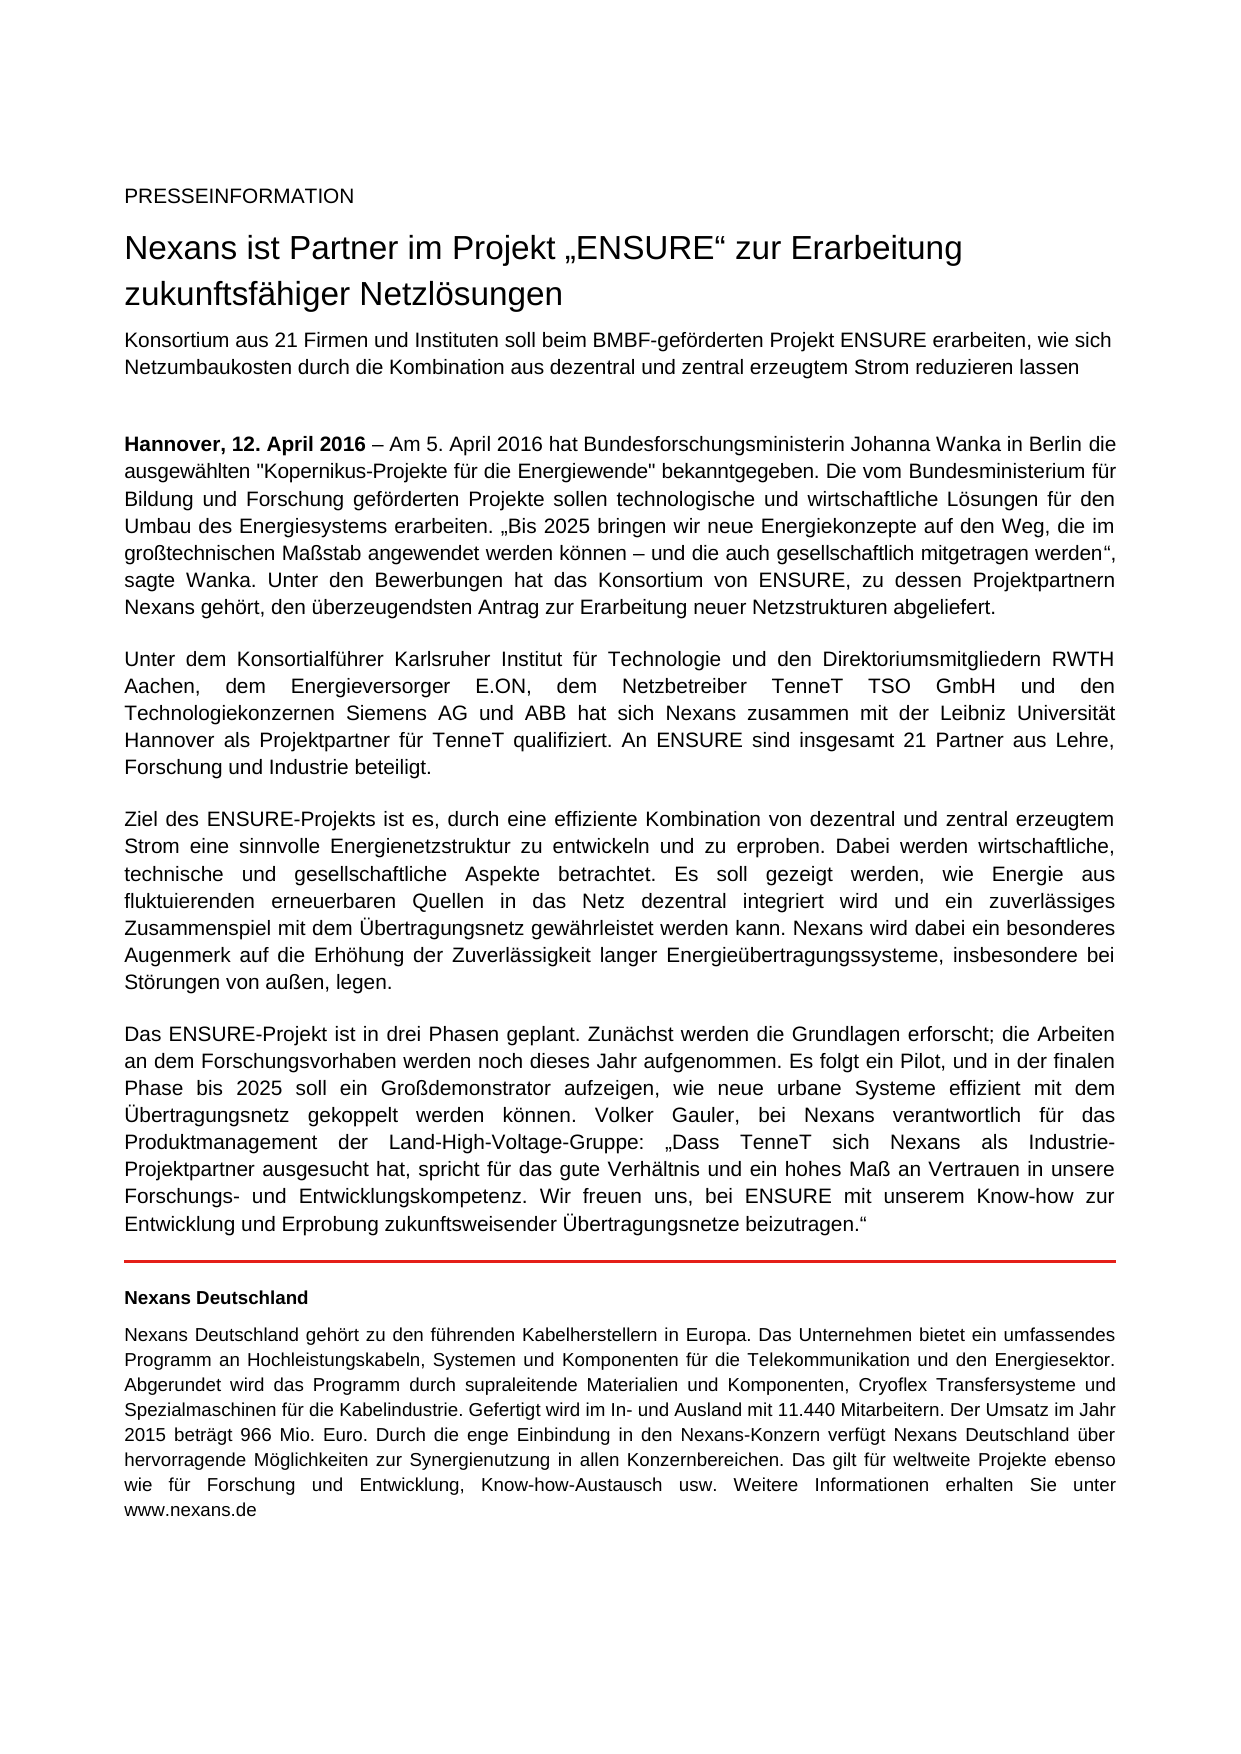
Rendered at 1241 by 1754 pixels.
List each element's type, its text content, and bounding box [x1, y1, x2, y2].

text Unter dem Konsortialführer Karlsruher Institut für Technologie und den Direktoriumsmitgliedern RWTH Aachen, dem Energieversorger E.ON, dem Netzbetreiber TenneT TSO GmbH und den Technologiekonzernen Siemens AG und ABB hat sich Nexans zusammen mit der Leibniz Universität Hannover als Projektpartner für TenneT qualifiziert. An ENSURE sind insgesamt 21 Partner aus Lehre, Forschung und Industrie beteiligt. [124, 644, 1116, 779]
text Nexans Deutschland gehört zu den führenden Kabelherstellern in Europa. Das Unternehmen bietet ein umfassendes Programm an Hochleistungskabeln, Systemen und Komponenten für die Telekommunikation und den Energiesektor. Abgerundet wird das Programm durch supraleitende Materialien und Komponenten, Cryoflex Transfersysteme und Spezialmaschinen für die Kabelindustrie. Gefertigt wird im In- und Ausland mit 11.440 Mitarbeitern. Der Umsatz im Jahr 2015 beträgt 966 Mio. Euro. Durch die enge Einbindung in den Nexans-Konzern verfügt Nexans Deutschland über hervorragende Möglichkeiten zur Synergienutzung in allen Konzernbereichen. Das gilt für weltweite Projekte ebenso wie für Forschung und Entwicklung, Know-how-Austausch usw. Weitere Informationen erhalten Sie unter www.nexans.de [124, 1321, 1116, 1521]
text Ziel des ENSURE-Projekts ist es, durch eine effiziente Kombination von dezentral und zentral erzeugtem Strom eine sinnvolle Energienetzstruktur zu entwickeln und zu erproben. Dabei werden wirtschaftliche, technische und gesellschaftliche Aspekte betrachtet. Es soll gezeigt werden, wie Energie aus fluktuierenden erneuerbaren Quellen in das Netz dezentral integriert wird und ein zuverlässiges Zusammenspiel mit dem Übertragungsnetz gewährleistet werden kann. Nexans wird dabei ein besonderes Augenmerk auf die Erhöhung der Zuverlässigkeit langer Energieübertragungssysteme, insbesondere bei Störungen von außen, legen. [124, 804, 1116, 994]
subtitle PRESSEINFORMATION [124, 162, 1113, 208]
text Nexans Deutschland [124, 1263, 1116, 1308]
subtitle Nexans ist Partner im Projekt „ENSURE“ zur Erarbeitung zukunftsfähiger Netzlösungen [124, 221, 1113, 312]
text Das ENSURE-Projekt ist in drei Phasen geplant. Zunächst werden die Grundlagen erforscht; die Arbeiten an dem Forschungsvorhaben werden noch dieses Jahr aufgenommen. Es folgt ein Pilot, und in der finalen Phase bis 2025 soll ein Großdemonstrator aufzeigen, wie neue urbane Systeme effizient mit dem Übertragungsnetz gekoppelt werden können. Volker Gauler, bei Nexans verantwortlich für das Produktmanagement der Land-High-Voltage-Gruppe: „Dass TenneT sich Nexans als Industrie-Projektpartner ausgesucht hat, spricht für das gute Verhältnis und ein hohes Maß an Vertrauen in unsere Forschungs- und Entwicklungskompetenz. Wir freuen uns, bei ENSURE mit unserem Know-how zur Entwicklung und Erprobung zukunftsweisender Übertragungsnetze beizutragen.“ [124, 1019, 1116, 1235]
text Hannover, 12. April 2016 – Am 5. April 2016 hat Bundesforschungsministerin Johanna Wanka in Berlin die ausgewählten "Kopernikus-Projekte für die Energiewende" bekanntgegeben. Die vom Bundesministerium für Bildung und Forschung geförderten Projekte sollen technologische und wirtschaftliche Lösungen für den Umbau des Energiesystems erarbeiten. „Bis 2025 bringen wir neue Energiekonzepte auf den Weg, die im großtechnischen Maßstab angewendet werden können – und die auch gesellschaftlich mitgetragen werden“, sagte Wanka. Unter den Bewerbungen hat das Konsortium von ENSURE, zu dessen Projektpartnern Nexans gehört, den überzeugendsten Antrag zur Erarbeitung neuer Netzstrukturen abgeliefert. [124, 429, 1116, 619]
text Konsortium aus 21 Firmen und Instituten soll beim BMBF-geförderten Projekt ENSURE erarbeiten, wie sich Netzumbaukosten durch die Kombination aus dezentral und zentral erzeugtem Strom reduzieren lassen [124, 325, 1113, 379]
